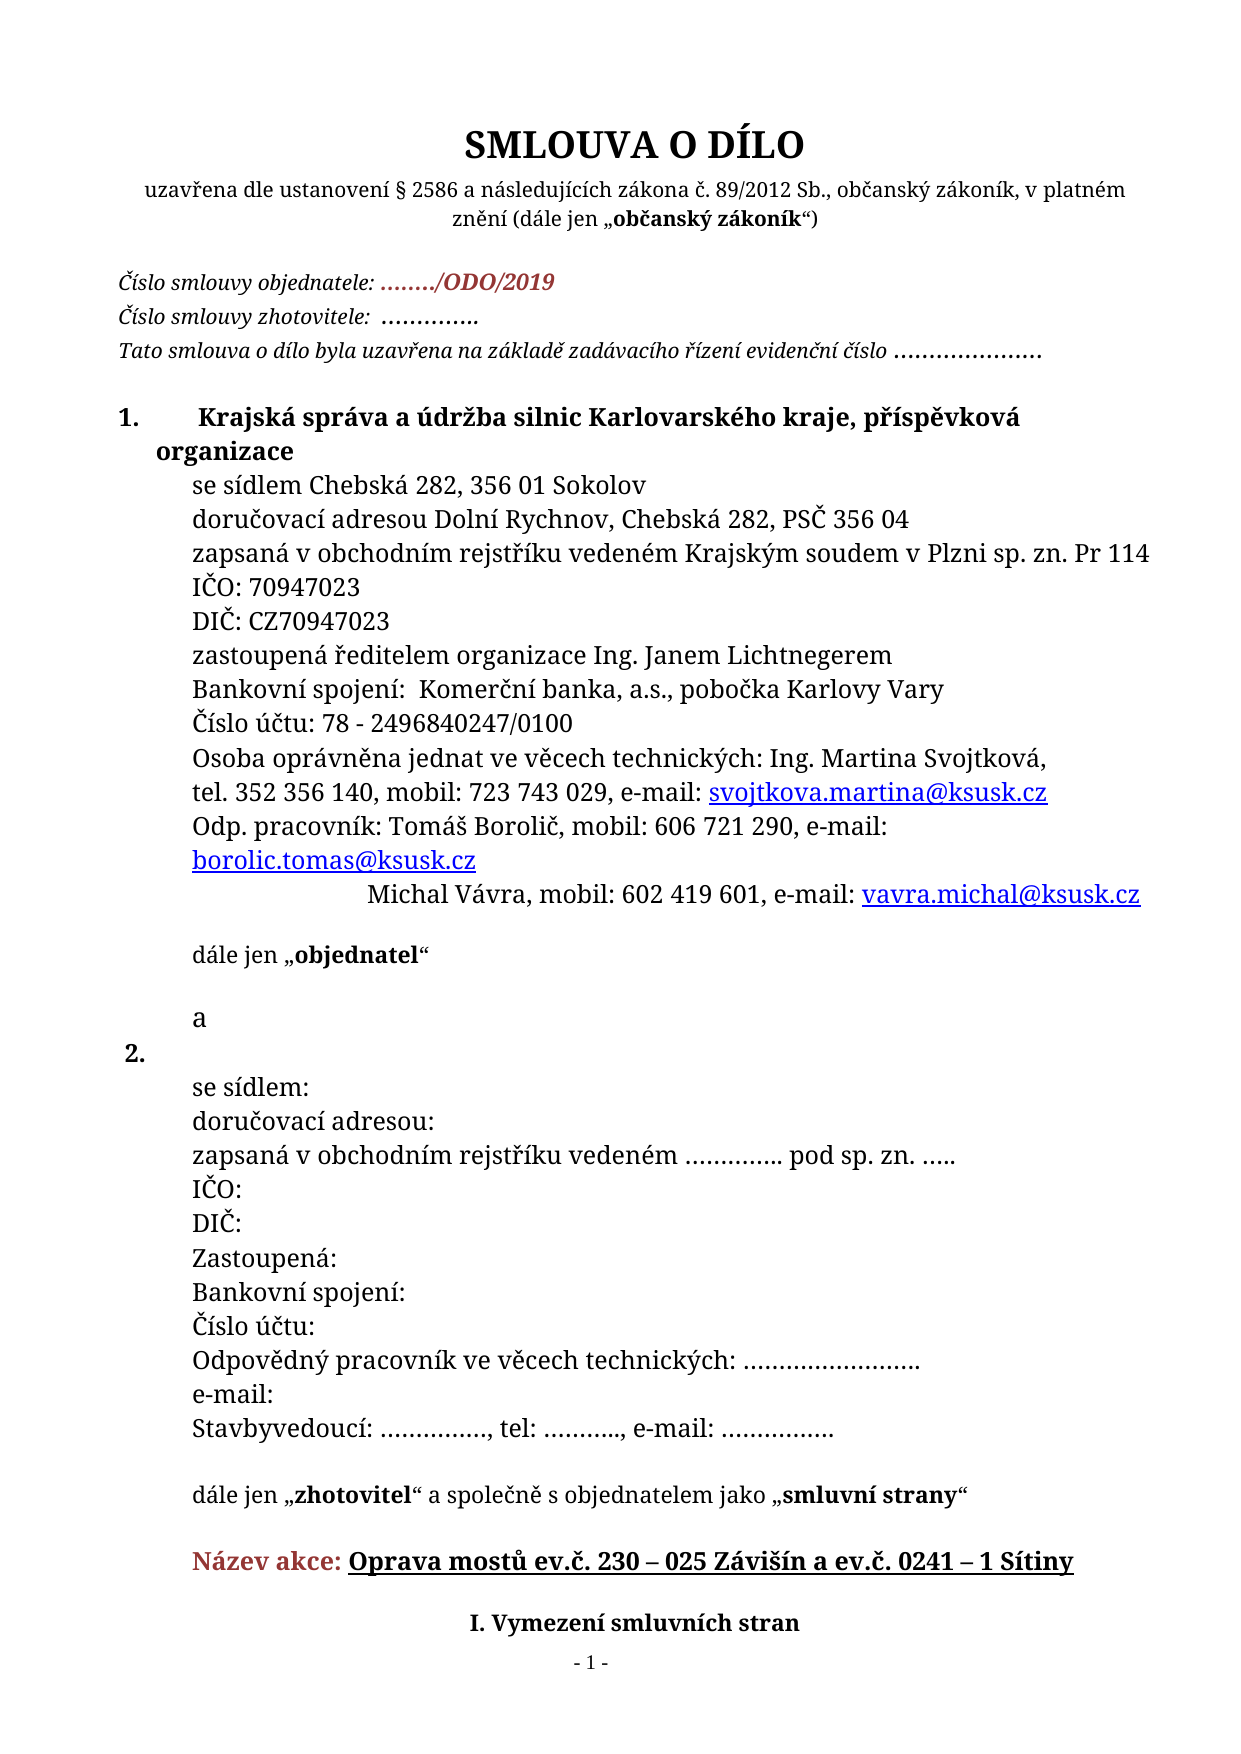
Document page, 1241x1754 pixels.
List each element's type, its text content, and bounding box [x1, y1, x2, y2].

text uzavřena dle ustanovení § 2586 a následujících zákona č. 89/2012 Sb., občanský zákoník, v platném znění (dále jen „občanský zákoník“) [118, 175, 1152, 232]
subtitle SMLOUVA O DÍLO [118, 118, 1152, 169]
text e-mail: [118, 1376, 1152, 1411]
text Číslo účtu: [118, 1308, 1152, 1342]
text tel. 352 356 140, mobil: 723 743 029, e-mail: svojtkova.martina@ksusk.cz [192, 774, 1152, 808]
text Odp. pracovník: Tomáš Borolič, mobil: 606 721 290, e-mail: borolic.tomas@ksusk.cz [192, 808, 1152, 876]
text dále jen „objednatel“ [118, 939, 1152, 971]
text Stavbyvedoucí: ……………, tel: ……….., e-mail: ……………. [118, 1411, 1152, 1444]
text Bankovní spojení: Komerční banka, a.s., pobočka Karlovy Vary [192, 672, 1152, 706]
text Osoba oprávněna jednat ve věcech technických: Ing. Martina Svojtková, [192, 740, 1152, 774]
text DIČ: [118, 1206, 1152, 1240]
text se sídlem Chebská 282, 356 01 Sokolov [192, 468, 1152, 502]
text 2. [118, 1036, 1152, 1070]
text Michal Vávra, mobil: 602 419 601, e-mail: vavra.michal@ksusk.cz [192, 876, 1152, 911]
text Odpovědný pracovník ve věcech technických: ……………………. [118, 1342, 1152, 1376]
text doručovací adresou Dolní Rychnov, Chebská 282, PSČ 356 04 [192, 502, 1152, 536]
text zapsaná v obchodním rejstříku vedeném ………….. pod sp. zn. ….. [118, 1138, 1152, 1172]
text zastoupená ředitelem organizace Ing. Janem Lichtnegerem [192, 638, 1152, 672]
text Číslo smlouvy zhotovitele: ………….. [118, 297, 1152, 331]
text Číslo účtu: 78 - 2496840247/0100 [192, 706, 1152, 740]
text Bankovní spojení: [118, 1274, 1152, 1308]
text IČO: [118, 1172, 1152, 1206]
text Číslo smlouvy objednatele: ……../ODO/2019 [118, 266, 1152, 297]
text zapsaná v obchodním rejstříku vedeném Krajským soudem v Plzni sp. zn. Pr 114 [192, 536, 1152, 570]
text doručovací adresou: [118, 1104, 1152, 1138]
text Název akce: Oprava mostů ev.č. 230 – 025 Závišín a ev.č. 0241 – 1 Sítiny [118, 1544, 1152, 1578]
text Tato smlouva o dílo byla uzavřena na základě zadávacího řízení evidenční číslo ………………… [118, 331, 1152, 366]
text a [118, 999, 1152, 1036]
text 1. Krajská správa a údržba silnic Karlovarského kraje, příspěvková organizace [118, 399, 1152, 468]
text DIČ: CZ70947023 [192, 604, 1152, 638]
text Zastoupená: [118, 1240, 1152, 1274]
text dále jen „zhotovitel“ a společně s objednatelem jako „smluvní strany“ [118, 1479, 1152, 1510]
text I. Vymezení smluvních stran [118, 1606, 1152, 1638]
text se sídlem: [118, 1070, 1152, 1104]
text IČO: 70947023 [192, 570, 1152, 604]
